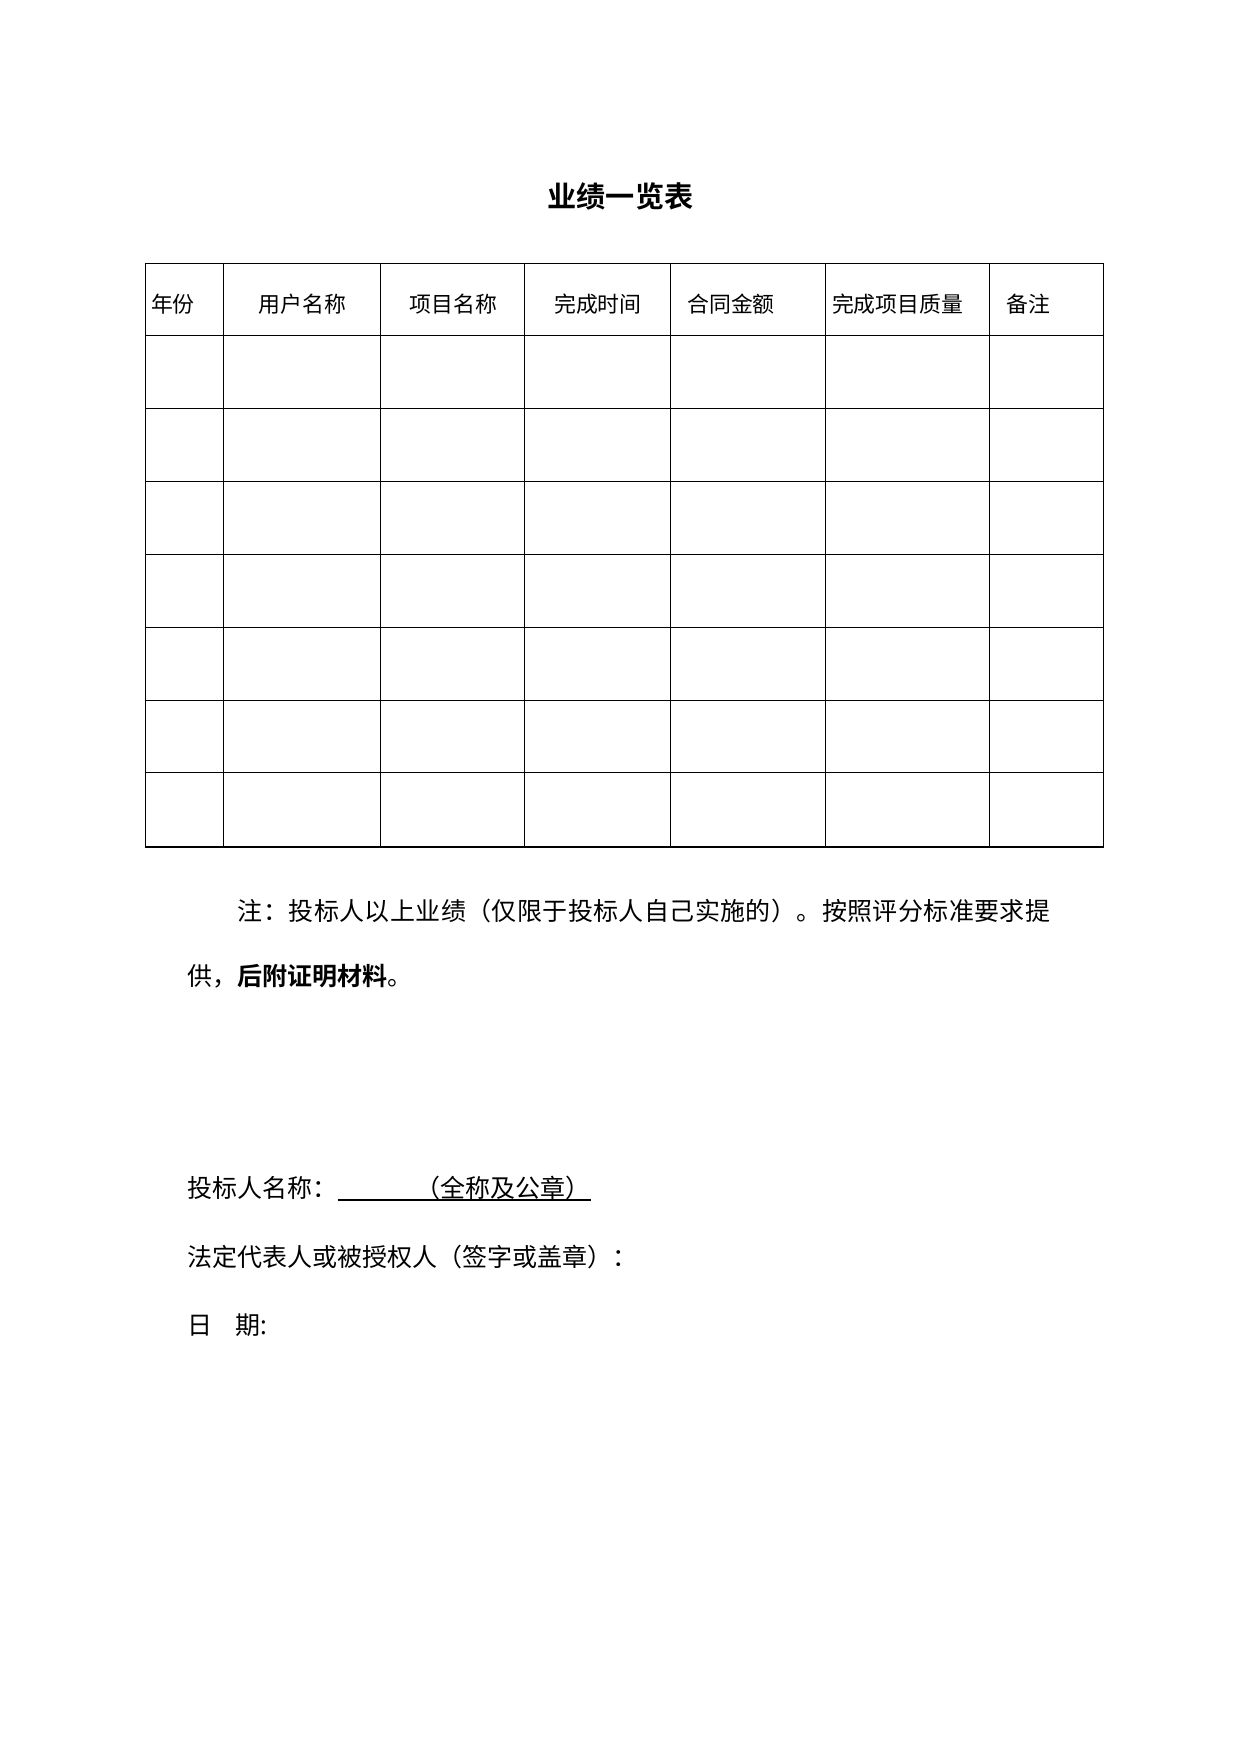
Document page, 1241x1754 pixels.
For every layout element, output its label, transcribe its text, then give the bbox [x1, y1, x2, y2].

table_cell [990, 409, 1103, 481]
table_cell [224, 555, 380, 627]
table_cell [381, 773, 524, 846]
table_header 项目名称 [381, 264, 524, 335]
table_cell [381, 628, 524, 699]
table_cell [224, 773, 380, 846]
table_cell [146, 336, 223, 408]
table_cell [826, 409, 989, 481]
table_cell [381, 409, 524, 481]
table_cell [826, 701, 989, 772]
table_cell [671, 555, 825, 627]
table_cell [224, 701, 380, 772]
table_cell [224, 628, 380, 699]
table_cell [671, 336, 825, 408]
table_cell [826, 482, 989, 554]
table_cell [381, 482, 524, 554]
table_cell [525, 482, 670, 554]
table_cell [525, 628, 670, 699]
table_cell [381, 336, 524, 408]
table_cell [671, 409, 825, 481]
table_cell [525, 773, 670, 846]
table_cell [146, 628, 223, 699]
table_header 完成时间 [525, 264, 670, 335]
table_cell [826, 555, 989, 627]
text 业绩一览表 [187, 162, 1053, 227]
table_cell [671, 701, 825, 772]
table_cell [146, 482, 223, 554]
table_cell [525, 336, 670, 408]
table_cell [990, 701, 1103, 772]
table_cell [990, 628, 1103, 699]
text 注：投标人以上业绩（仅限于投标人自己实施的）。按照评分标准要求提供，后附证明材料。 [187, 848, 1053, 1007]
table_cell [525, 701, 670, 772]
text 法定代表人或被授权人（签字或盖章）： [187, 1237, 1053, 1273]
table_cell [826, 773, 989, 846]
table_cell [990, 555, 1103, 627]
table_cell [146, 701, 223, 772]
table_cell [381, 701, 524, 772]
table_header 完成项目质量 [826, 264, 989, 335]
table_header 备注 [990, 264, 1103, 335]
table_cell [525, 555, 670, 627]
table_cell [990, 336, 1103, 408]
table_cell [146, 409, 223, 481]
table_cell [990, 773, 1103, 846]
table_cell [146, 555, 223, 627]
text 日 期: [187, 1291, 1053, 1356]
table_header 用户名称 [224, 264, 380, 335]
table_cell [146, 773, 223, 846]
table_cell [990, 482, 1103, 554]
table_cell [671, 482, 825, 554]
table_cell [525, 409, 670, 481]
table_cell [381, 555, 524, 627]
table_cell [224, 409, 380, 481]
table_header 年份 [146, 264, 223, 335]
table_cell [224, 336, 380, 408]
table_cell [826, 628, 989, 699]
table_cell [671, 773, 825, 846]
text 投标人名称： （全称及公章） [187, 1154, 1053, 1219]
table_cell [224, 482, 380, 554]
table_cell [826, 336, 989, 408]
table_header 合同金额 [671, 264, 825, 335]
table_cell [671, 628, 825, 699]
